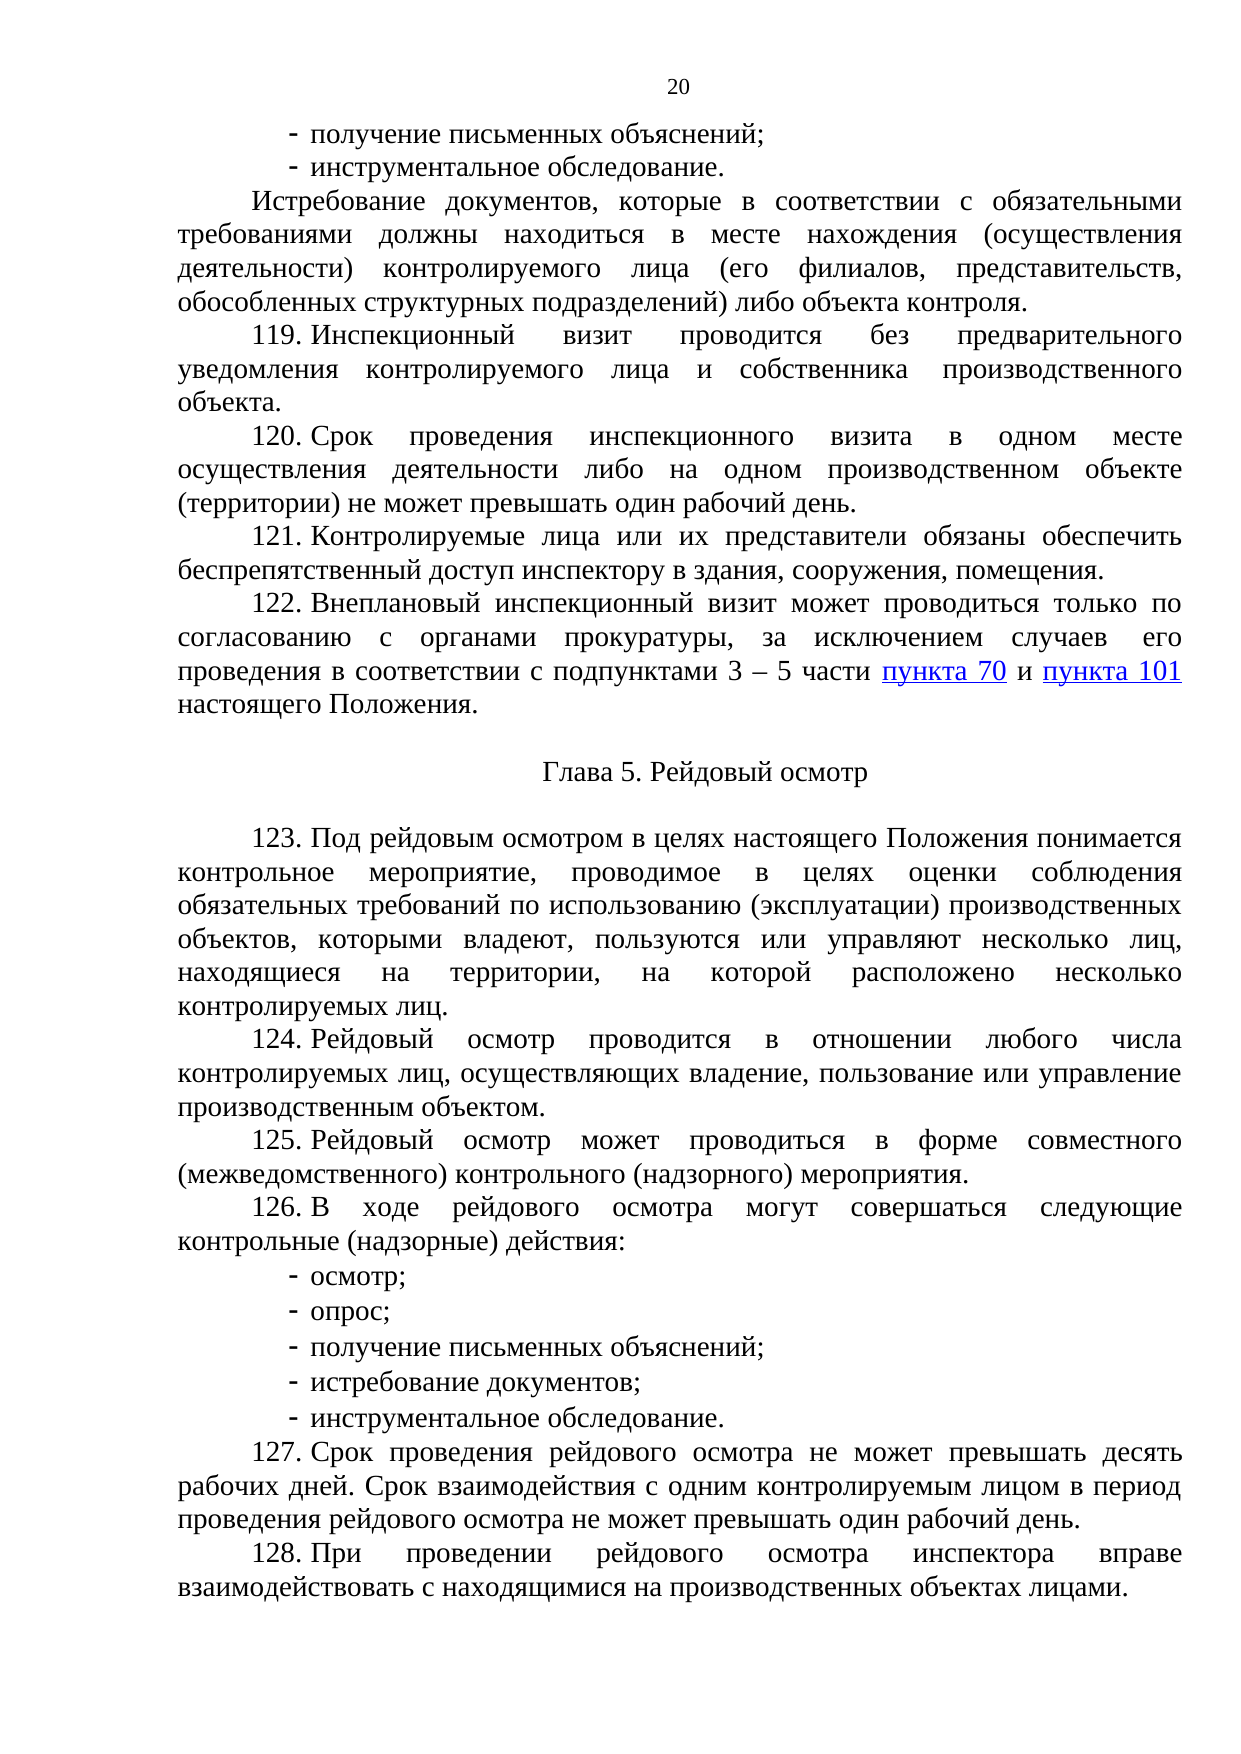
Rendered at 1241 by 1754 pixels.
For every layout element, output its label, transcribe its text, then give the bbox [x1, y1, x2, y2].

list Рейдовый осмотр проводится в отношении любого числа контролируемых лиц, осуществляющих владение, пользование или управление производственным объектом. [177, 1022, 1182, 1122]
list осмотр; [288, 1256, 1194, 1292]
list инструментальное обследование. [288, 149, 1194, 183]
list Контролируемые лица или их представители обязаны обеспечить беспрепятственный доступ инспектору в здания, сооружения, помещения. [177, 518, 1182, 586]
list получение письменных объяснений; [288, 1328, 1194, 1363]
list Срок проведения рейдового осмотра не может превышать десять рабочих дней. Срок взаимодействия с одним контролируемым лицом в период проведения рейдового осмотра не может превышать один рабочий день. [177, 1434, 1182, 1535]
list инструментальное обследование. [288, 1399, 1194, 1434]
list Рейдовый осмотр может проводиться в форме совместного (межведомственного) контрольного (надзорного) мероприятия. [177, 1122, 1182, 1189]
list Под рейдовым осмотром в целях настоящего Положения понимается контрольное мероприятие, проводимое в целях оценки соблюдения обязательных требований по использованию (эксплуатации) производственных объектов, которыми владеют, пользуются или управляют несколько лиц, находящиеся на территории, на которой расположено несколько контролируемых лиц. [177, 820, 1182, 1022]
list Срок проведения инспекционного визита в одном месте осуществления деятельности либо на одном производственном объекте (территории) не может превышать один рабочий день. [177, 418, 1182, 518]
list В ходе рейдового осмотра могут совершаться следующие контрольные (надзорные) действия: [177, 1189, 1182, 1256]
list Инспекционный визит проводится без предварительного уведомления контролируемого лица и собственника производственного объекта. [177, 317, 1182, 418]
list Внеплановый инспекционный визит может проводиться только по согласованию с органами прокуратуры, за исключением случаев его проведения в соответствии с подпунктами 3 – 5 части пункта 70 и пункта 101 настоящего Положения. [177, 586, 1182, 720]
list получение письменных объяснений; [288, 116, 1194, 149]
list опрос; [288, 1292, 1194, 1328]
list При проведении рейдового осмотра инспектора вправе взаимодействовать с находящимися на производственных объектах лицами. [177, 1535, 1182, 1602]
list истребование документов; [288, 1363, 1194, 1399]
text Истребование документов, которые в соответствии с обязательными требованиями должны находиться в месте нахождения (осуществления деятельности) контролируемого лица (его филиалов, представительств, обособленных структурных подразделений) либо объекта контроля. [177, 183, 1182, 317]
subtitle Глава 5. Рейдовый осмотр [542, 754, 1194, 787]
